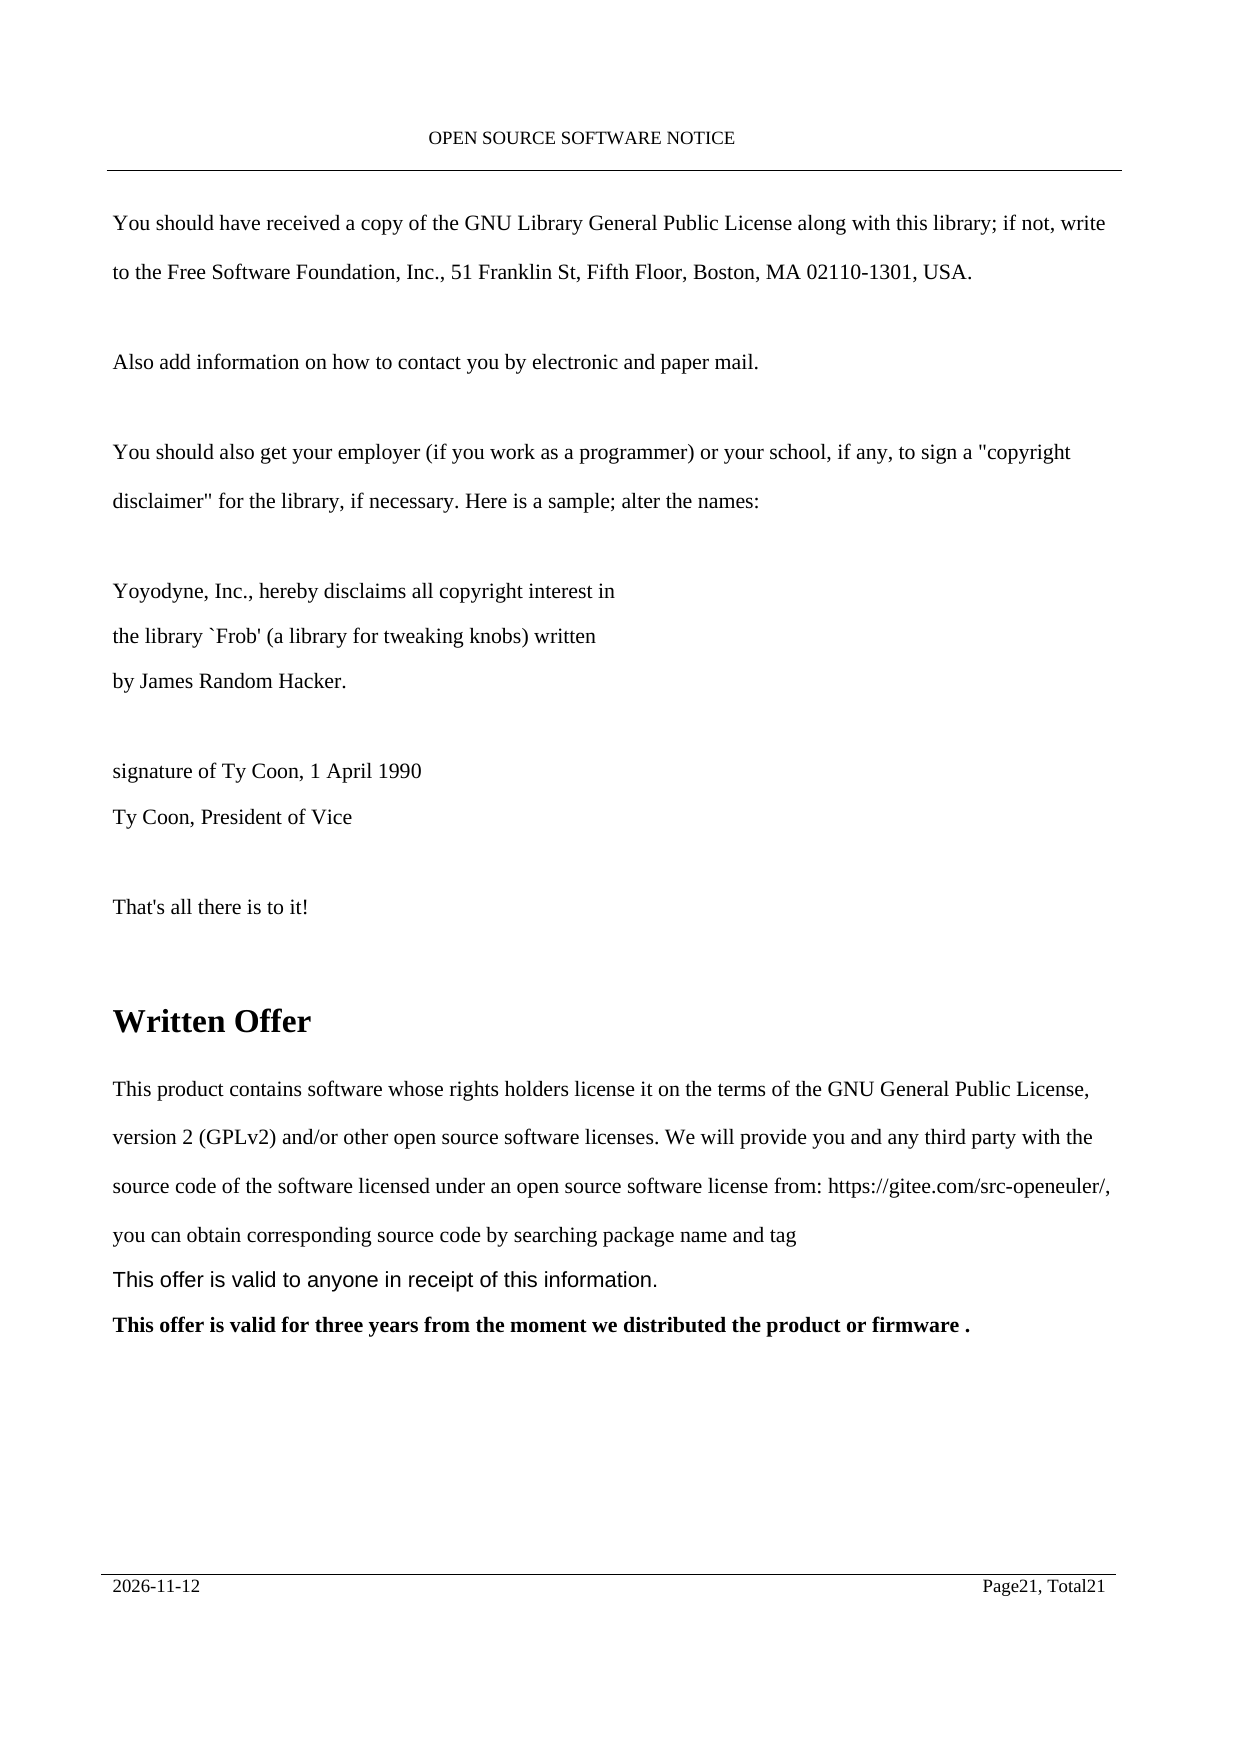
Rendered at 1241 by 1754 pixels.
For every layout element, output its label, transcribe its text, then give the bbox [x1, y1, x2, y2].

text This product contains software whose rights holders license it on the terms of the GNU General Public License, version 2 (GPLv2) and/or other open source software licenses. We will provide you and any third party with the source code of the software licensed under an open source software license from: https://gitee.com/src-openeuler/, you can obtain corresponding source code by searching package name and tag [112, 1072, 1128, 1251]
text the library `Frob' (a library for tweaking knobs) written [112, 619, 1128, 652]
text You should also get your employer (if you work as a programmer) or your school, if any, to sign a "copyright disclaimer" for the library, if necessary. Here is a sample; alter the names: [112, 436, 1128, 517]
text That's all there is to it! [112, 890, 1128, 971]
text You should have received a copy of the GNU Library General Public License along with this library; if not, write to the Free Software Foundation, Inc., 51 Franklin St, Fifth Floor, Boston, MA 02110-1301, USA. [112, 206, 1128, 288]
text Yoyodyne, Inc., hereby disclaims all copyright interest in [112, 574, 1128, 607]
text This offer is valid to anyone in receipt of this information. [112, 1263, 1128, 1296]
text signature of Ty Coon, 1 April 1990 [112, 755, 1128, 787]
text Also add information on how to contact you by electronic and paper mail. [112, 345, 1128, 378]
text Written Offer [112, 988, 1128, 1053]
text This offer is valid for three years from the moment we distributed the product or firmware . [112, 1308, 1128, 1341]
text by James Random Hacker. [112, 665, 1128, 697]
text Ty Coon, President of Vice [112, 800, 1128, 832]
